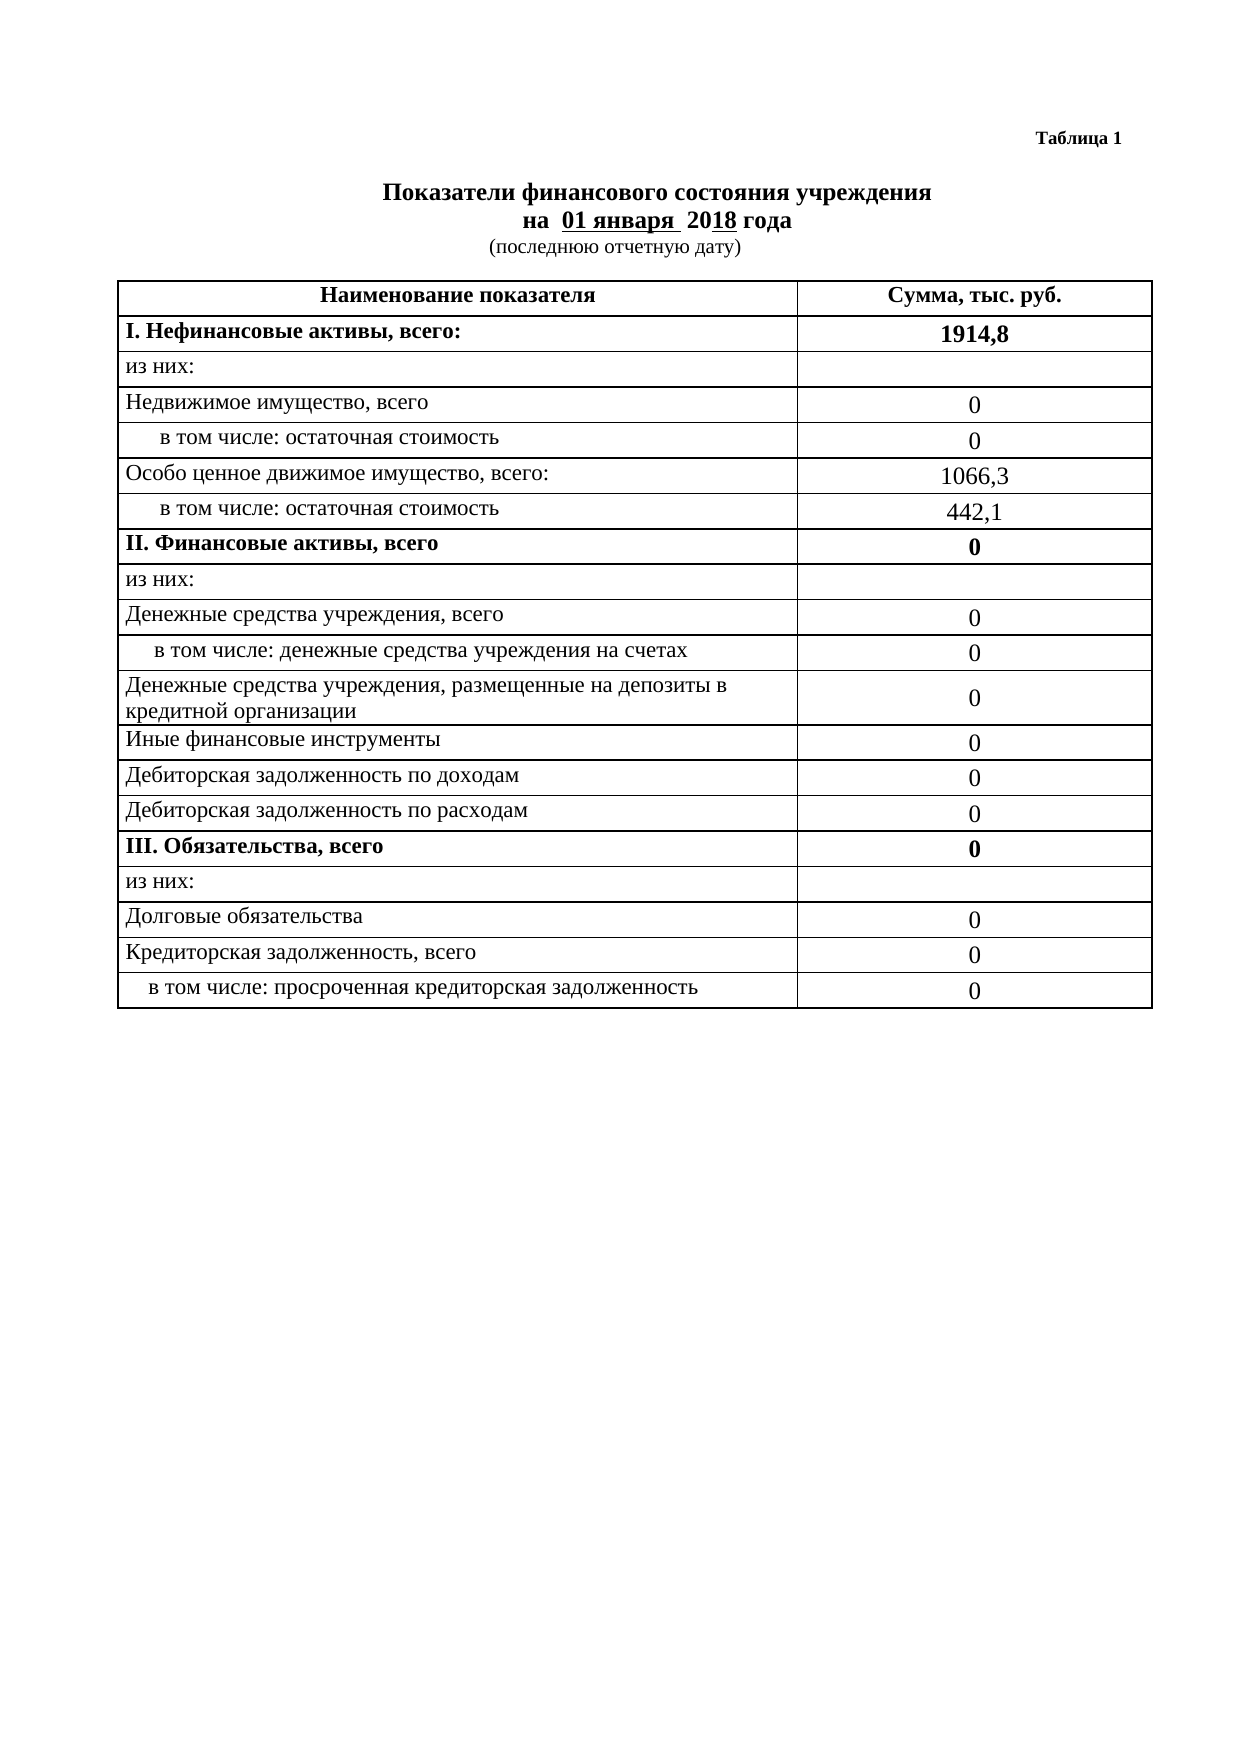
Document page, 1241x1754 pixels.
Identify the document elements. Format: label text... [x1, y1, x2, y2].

table_cell в том числе: остаточная стоимость [119, 494, 797, 528]
table_cell [798, 867, 1151, 901]
table_header Сумма, тыс. руб. [798, 282, 1151, 315]
table_cell Долговые обязательства [119, 903, 797, 936]
table_cell Кредиторская задолженность, всего [119, 938, 797, 972]
table_cell 442,1 [798, 494, 1151, 528]
table_cell III. Обязательства, всего [119, 832, 797, 866]
table_cell Недвижимое имущество, всего [119, 388, 797, 422]
table_cell 0 [798, 796, 1151, 830]
table_cell в том числе: остаточная стоимость [119, 423, 797, 457]
table_cell 0 [798, 423, 1151, 457]
table_cell в том числе: просроченная кредиторская задолженность [119, 973, 797, 1007]
table_cell [798, 565, 1151, 599]
table_cell Дебиторская задолженность по расходам [119, 796, 797, 830]
table_cell 0 [798, 636, 1151, 669]
table_cell Дебиторская задолженность по доходам [119, 761, 797, 795]
text Таблица 1 [118, 127, 1122, 148]
table_cell I. Нефинансовые активы, всего: [119, 317, 797, 351]
table_cell Особо ценное движимое имущество, всего: [119, 459, 797, 492]
table_header Наименование показателя [119, 282, 797, 315]
table_cell 0 [798, 600, 1151, 634]
table_cell 0 [798, 530, 1151, 563]
table_cell 0 [798, 761, 1151, 795]
table_cell Иные финансовые инструменты [119, 726, 797, 759]
text на 01 января 2018 года [118, 206, 1122, 234]
table_cell 0 [798, 388, 1151, 422]
table_cell 0 [798, 726, 1151, 759]
table_cell 1066,3 [798, 459, 1151, 492]
table_cell 0 [798, 671, 1151, 724]
table_cell Денежные средства учреждения, размещенные на депозиты в кредитной организации [119, 671, 797, 724]
table_cell из них: [119, 867, 797, 901]
table_cell [798, 352, 1151, 386]
table_cell 1914,8 [798, 317, 1151, 351]
table_cell 0 [798, 832, 1151, 866]
table_cell II. Финансовые активы, всего [119, 530, 797, 563]
table_cell из них: [119, 352, 797, 386]
table_cell Денежные средства учреждения, всего [119, 600, 797, 634]
text Показатели финансового состояния учреждения [118, 177, 1122, 206]
table_cell из них: [119, 565, 797, 599]
table_cell 0 [798, 973, 1151, 1007]
text (последнюю отчетную дату) [118, 234, 1122, 258]
table_cell 0 [798, 903, 1151, 936]
table_cell 0 [798, 938, 1151, 972]
table_cell в том числе: денежные средства учреждения на счетах [119, 636, 797, 669]
